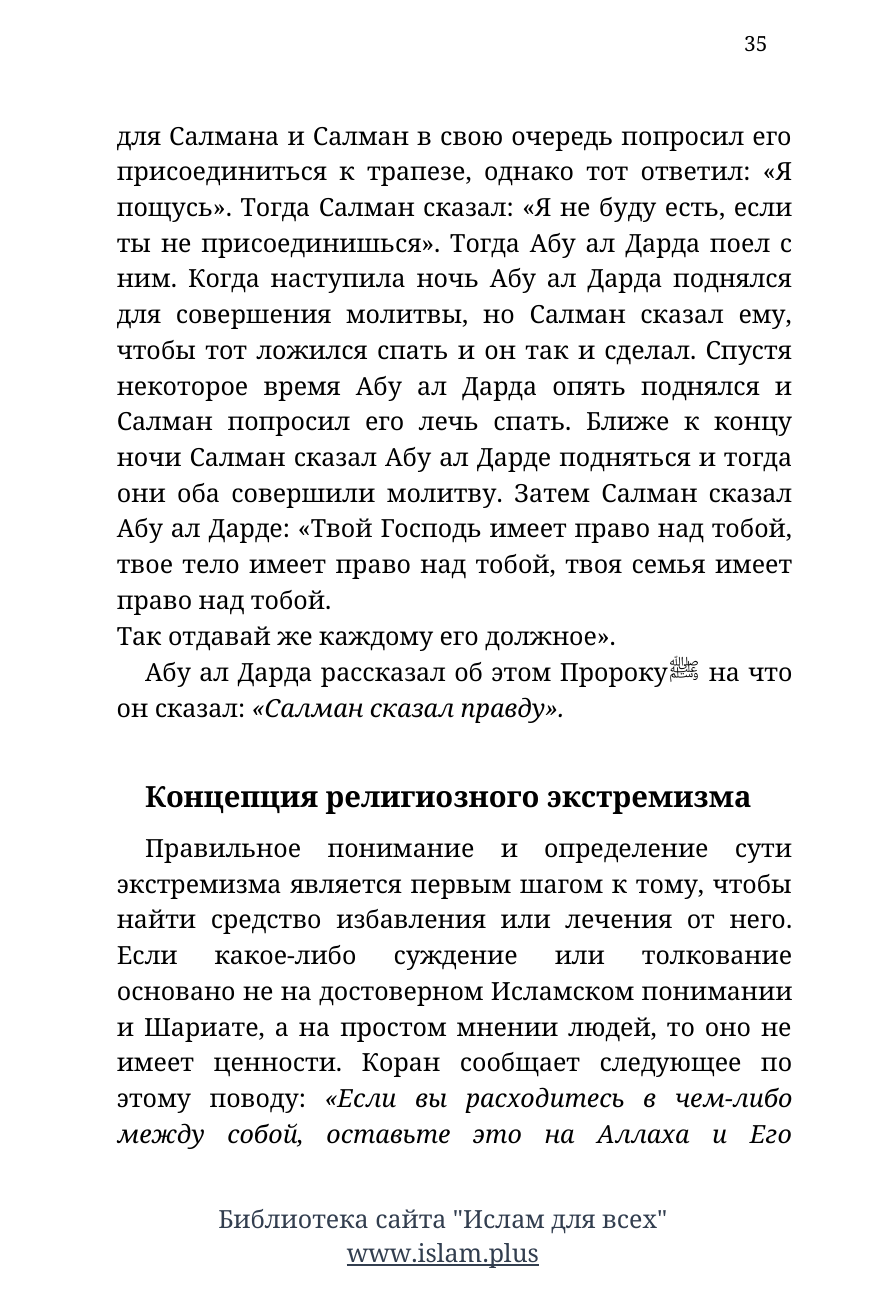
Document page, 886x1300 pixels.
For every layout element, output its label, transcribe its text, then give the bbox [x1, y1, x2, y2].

text Так отдавай же каждому его должное». [117, 619, 793, 653]
text Абу ал Дарда рассказал об этом Пророкуﷺ на что он сказал: «Салман сказал правду». [116, 655, 792, 725]
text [117, 831, 793, 1151]
text Концепция религиозного экстремизма [116, 777, 792, 816]
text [117, 118, 793, 617]
